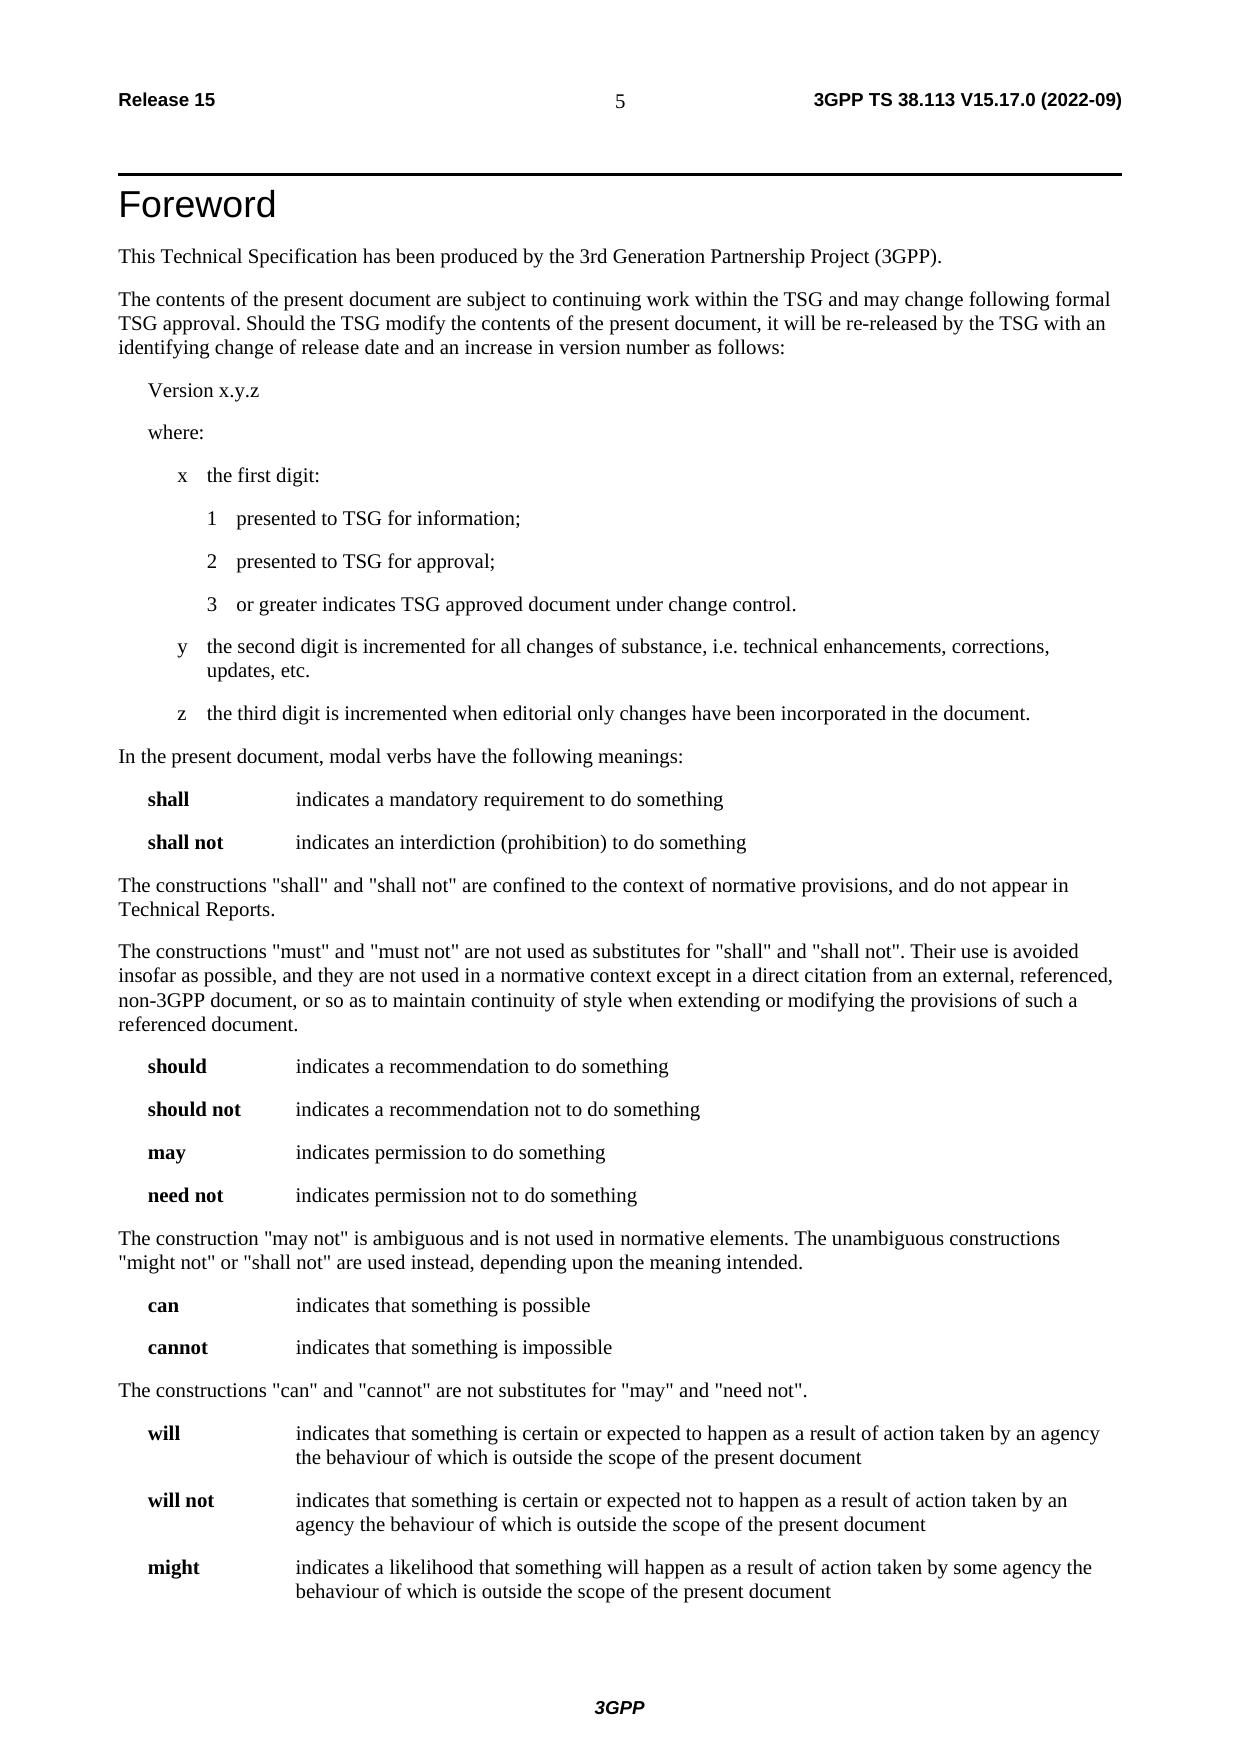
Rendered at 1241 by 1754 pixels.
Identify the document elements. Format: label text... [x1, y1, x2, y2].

text y the second digit is incremented for all changes of substance, i.e. technical enhancements, corrections, updates, etc. [177, 634, 1122, 682]
text This Technical Specification has been produced by the 3rd Generation Partnership Project (3GPP). [118, 244, 1122, 268]
text The construction "may not" is ambiguous and is not used in normative elements. The unambiguous constructions "might not" or "shall not" are used instead, depending upon the meaning intended. [118, 1226, 1122, 1274]
text The contents of the present document are subject to continuing work within the TSG and may change following formal TSG approval. Should the TSG modify the contents of the present document, it will be re-released by the TSG with an identifying change of release date and an increase in version number as follows: [118, 287, 1122, 359]
text cannot indicates that something is impossible [148, 1335, 1122, 1359]
text should indicates a recommendation to do something [148, 1054, 1122, 1078]
text should not indicates a recommendation not to do something [148, 1097, 1122, 1121]
text need not indicates permission not to do something [148, 1183, 1122, 1207]
text 1 presented to TSG for information; [207, 506, 1122, 530]
text shall indicates a mandatory requirement to do something [148, 787, 1122, 811]
text z the third digit is incremented when editorial only changes have been incorporated in the document. [177, 701, 1122, 725]
text The constructions "must" and "must not" are not used as substitutes for "shall" and "shall not". Their use is avoided insofar as possible, and they are not used in a normative context except in a direct citation from an external, referenced, non-3GPP document, or so as to maintain continuity of style when extending or modifying the provisions of such a referenced document. [118, 939, 1122, 1036]
text x the first digit: [177, 463, 1122, 487]
text might indicates a likelihood that something will happen as a result of action taken by some agency the behaviour of which is outside the scope of the present document [148, 1555, 1122, 1603]
text will indicates that something is certain or expected to happen as a result of action taken by an agency the behaviour of which is outside the scope of the present document [148, 1421, 1122, 1469]
subtitle Foreword [118, 176, 1122, 225]
text may indicates permission to do something [148, 1140, 1122, 1164]
text where: [148, 420, 1122, 444]
text 3 or greater indicates TSG approved document under change control. [207, 592, 1122, 616]
text Version x.y.z [148, 377, 1122, 402]
text will not indicates that something is certain or expected not to happen as a result of action taken by an agency the behaviour of which is outside the scope of the present document [148, 1488, 1122, 1536]
text shall not indicates an interdiction (prohibition) to do something [148, 830, 1122, 854]
text The constructions "can" and "cannot" are not substitutes for "may" and "need not". [118, 1378, 1122, 1402]
text In the present document, modal verbs have the following meanings: [118, 744, 1122, 768]
text can indicates that something is possible [148, 1292, 1122, 1317]
text The constructions "shall" and "shall not" are confined to the context of normative provisions, and do not appear in Technical Reports. [118, 872, 1122, 921]
text 2 presented to TSG for approval; [207, 549, 1122, 573]
